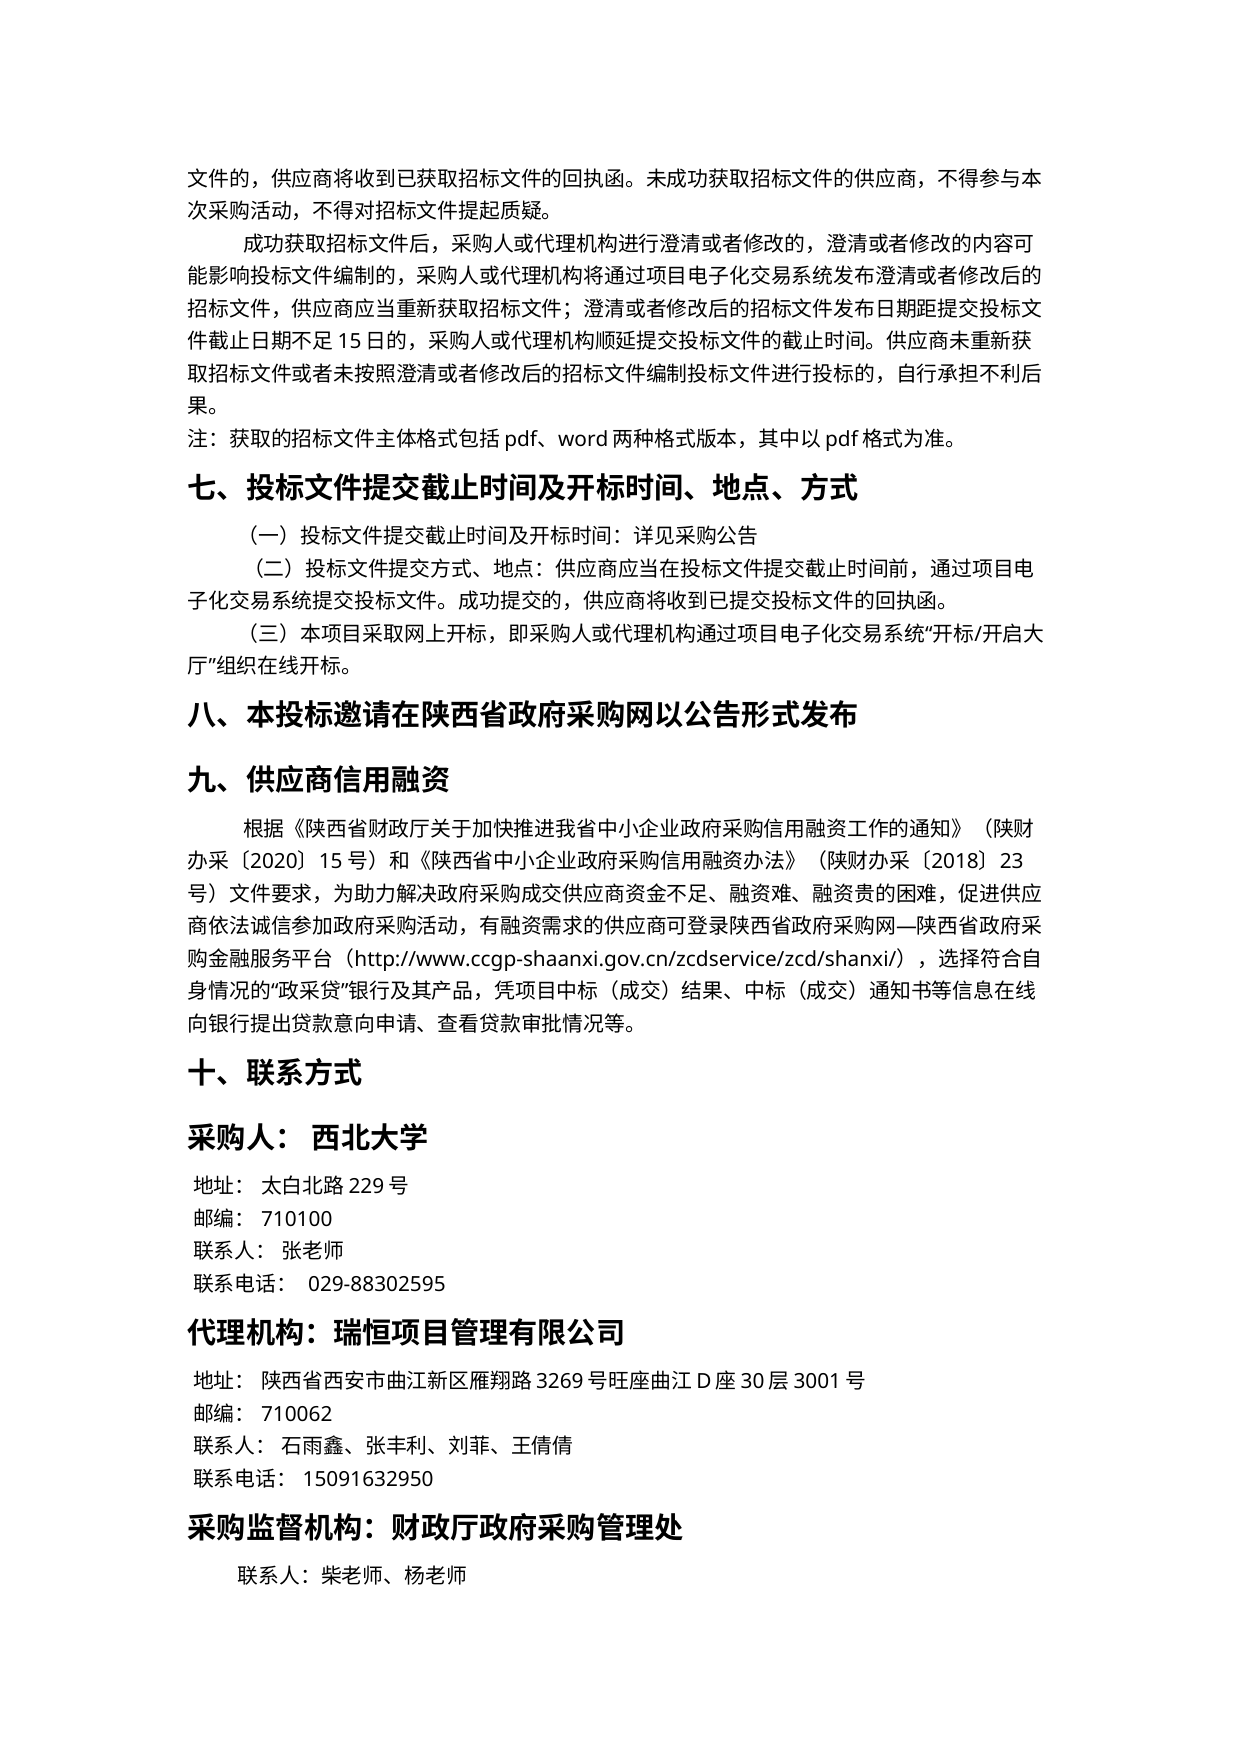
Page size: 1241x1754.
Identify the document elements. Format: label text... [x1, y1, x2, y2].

text （三）本项目采取网上开标，即采购人或代理机构通过项目电子化交易系统“开标/开启大厅”组织在线开标。 [187, 617, 1053, 682]
text 联系电话： 15091632950 [187, 1462, 1053, 1494]
text 联系电话： 029-88302595 [187, 1267, 1053, 1299]
text 采购人： 西北大学 [187, 1104, 1053, 1169]
text 邮编： 710100 [187, 1202, 1053, 1234]
text （一）投标文件提交截止时间及开标时间：详见采购公告 [187, 519, 1053, 552]
text 注：获取的招标文件主体格式包括pdf、word两种格式版本，其中以pdf格式为准。 [187, 422, 1053, 454]
text 联系人： 石雨鑫、张丰利、刘菲、王倩倩 [187, 1429, 1053, 1462]
text 八、本投标邀请在陕西省政府采购网以公告形式发布 [187, 682, 1053, 747]
text 成功获取招标文件后，采购人或代理机构进行澄清或者修改的，澄清或者修改的内容可能影响投标文件编制的，采购人或代理机构将通过项目电子化交易系统发布澄清或者修改后的招标文件，供应商应当重新获取招标文件；澄清或者修改后的招标文件发布日期距提交投标文件截止日期不足15日的，采购人或代理机构顺延提交投标文件的截止时间。供应商未重新获取招标文件或者未按照澄清或者修改后的招标文件编制投标文件进行投标的，自行承担不利后果。 [187, 227, 1053, 422]
text 邮编： 710062 [187, 1397, 1053, 1429]
text 地址： 太白北路229号 [187, 1169, 1053, 1202]
text 地址： 陕西省西安市曲江新区雁翔路3269号旺座曲江D座30层3001号 [187, 1364, 1053, 1397]
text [187, 162, 1053, 227]
text 根据《陕西省财政厅关于加快推进我省中小企业政府采购信用融资工作的通知》（陕财办采〔2020〕15 号）和《陕西省中小企业政府采购信用融资办法》（陕财办采〔2018〕23 号）文件要求，为助力解决政府采购成交供应商资金不足、融资难、融资贵的困难，促进供应商依法诚信参加政府采购活动，有融资需求的供应商可登录陕西省政府采购网—陕西省政府采购金融服务平台（http://www.ccgp-shaanxi.gov.cn/zcdservice/zcd/shanxi/），选择符合自身情况的“政采贷”银行及其产品，凭项目中标（成交）结果、中标（成交）通知书等信息在线向银行提出贷款意向申请、查看贷款审批情况等。 [187, 812, 1053, 1039]
text 九、供应商信用融资 [187, 747, 1053, 812]
text 代理机构：瑞恒项目管理有限公司 [187, 1299, 1053, 1364]
text 联系人： 张老师 [187, 1234, 1053, 1267]
text 采购监督机构：财政厅政府采购管理处 [187, 1494, 1053, 1559]
text 联系人：柴老师、杨老师 [187, 1559, 1053, 1592]
text 七、投标文件提交截止时间及开标时间、地点、方式 [187, 454, 1053, 519]
text 十、联系方式 [187, 1039, 1053, 1104]
text （二）投标文件提交方式、地点：供应商应当在投标文件提交截止时间前，通过项目电子化交易系统提交投标文件。成功提交的，供应商将收到已提交投标文件的回执函。 [187, 552, 1053, 617]
